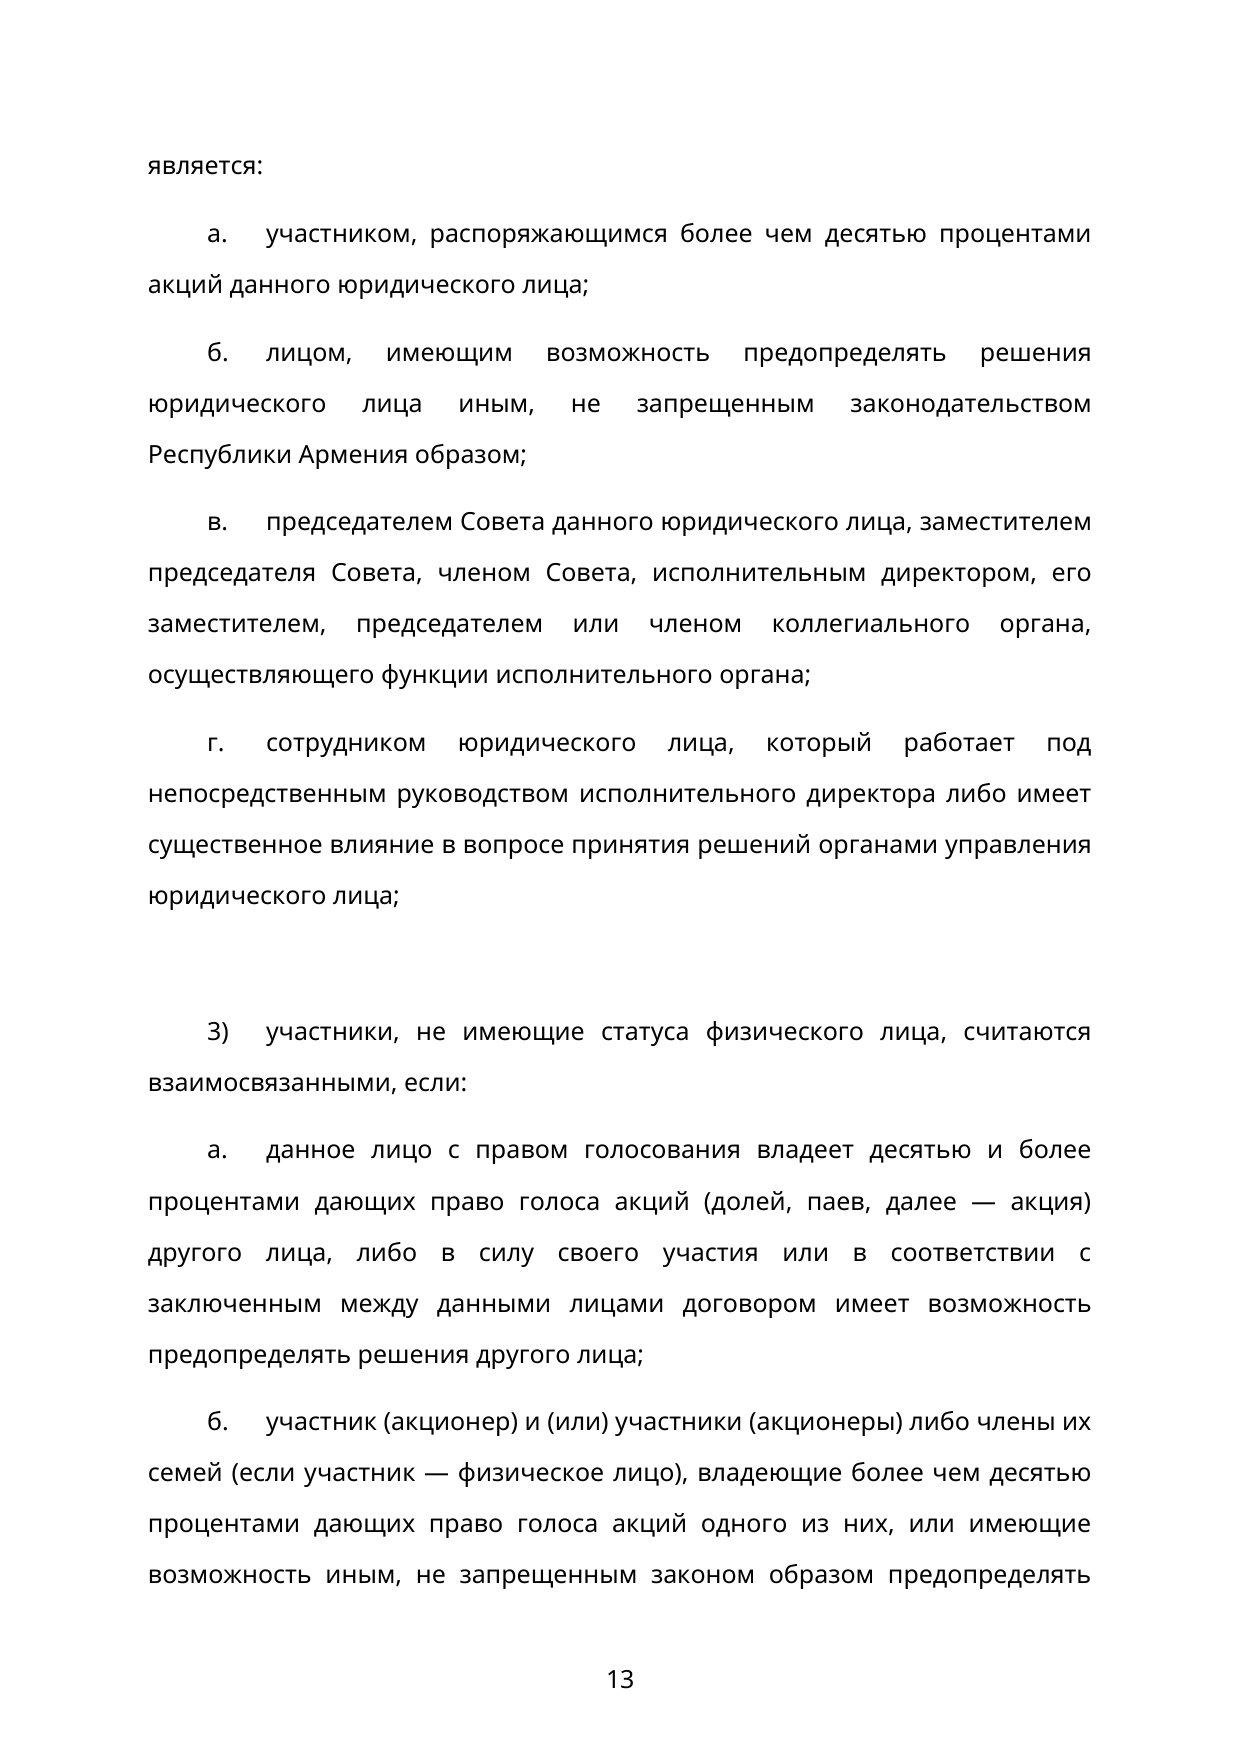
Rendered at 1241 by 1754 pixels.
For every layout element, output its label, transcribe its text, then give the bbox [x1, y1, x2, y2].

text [148, 148, 1092, 182]
text г. сотрудником юридического лица, который работает под непосредственным руководством исполнительного директора либо имеет существенное влияние в вопросе принятия решений органами управления юридического лица; [148, 725, 1092, 912]
text 3) участники, не имеющие статуса физического лица, считаются взаимосвязанными, если: [148, 1013, 1092, 1098]
text б. лицом, имеющим возможность предопределять решения юридического лица иным, не запрещенным законодательством Республики Армения образом; [148, 334, 1092, 470]
text а. участником, распоряжающимся более чем десятью процентами акций данного юридического лица; [148, 215, 1092, 301]
text а. данное лицо с правом голосования владеет десятью и более процентами дающих право голоса акций (долей, паев, далее — акция) другого лица, либо в силу своего участия или в соответствии с заключенным между данными лицами договором имеет возможность предопределять решения другого лица; [148, 1132, 1092, 1370]
text в. председателем Совета данного юридического лица, заместителем председателя Совета, членом Совета, исполнительным директором, его заместителем, председателем или членом коллегиального органа, осуществляющего функции исполнительного органа; [148, 504, 1092, 691]
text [148, 1404, 1092, 1591]
